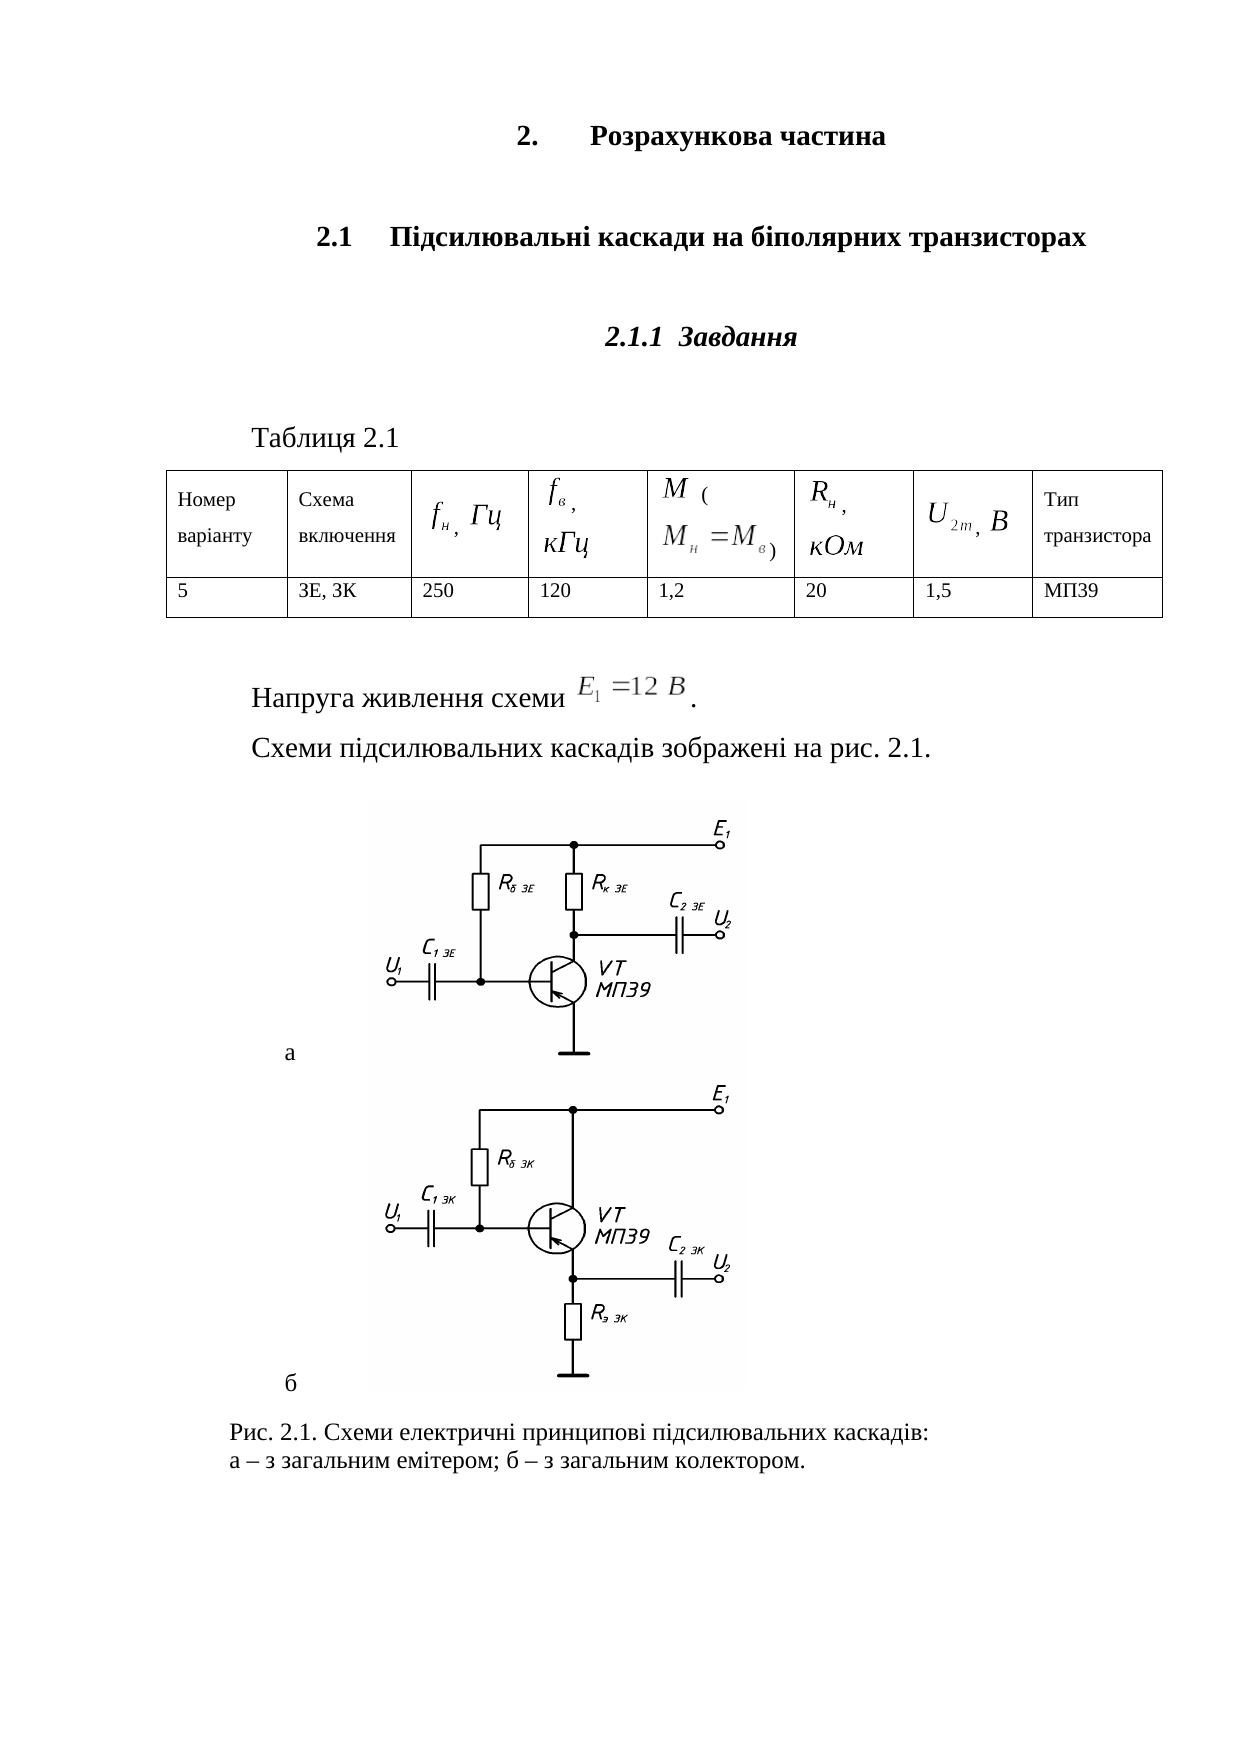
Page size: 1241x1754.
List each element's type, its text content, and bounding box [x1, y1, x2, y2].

table_cell 1,5 [914, 578, 1032, 617]
text 2. Розрахункова частина [177, 118, 1152, 152]
picture [366, 798, 747, 1390]
table_cell МП39 [1033, 578, 1162, 617]
table_cell 250 [412, 578, 528, 617]
table_cell 120 [529, 578, 647, 617]
table_cell 20 [795, 578, 913, 617]
table_header , [914, 471, 1032, 577]
table_header Номер варіанту [167, 471, 287, 577]
table_header Схема включення [288, 471, 411, 577]
table_header () [648, 471, 794, 577]
table_header Тип транзистора [1033, 471, 1162, 577]
table_header , [412, 471, 528, 577]
table_cell ЗЕ, ЗК [288, 578, 411, 617]
table_cell 1,2 [648, 578, 794, 617]
table_cell 5 [167, 578, 287, 617]
text Схеми підсилювальних каскадів зображені на рис. 2.1. [177, 730, 1152, 763]
text 2.1.1 Завдання [177, 319, 1152, 353]
table_header , [529, 471, 647, 577]
text Таблиця 2.1 [177, 420, 1152, 453]
text Напруга живлення схеми . [177, 668, 1152, 713]
text 2.1 Підсилювальні каскади на біполярних транзисторах [177, 219, 1152, 252]
table_header , [795, 471, 913, 577]
